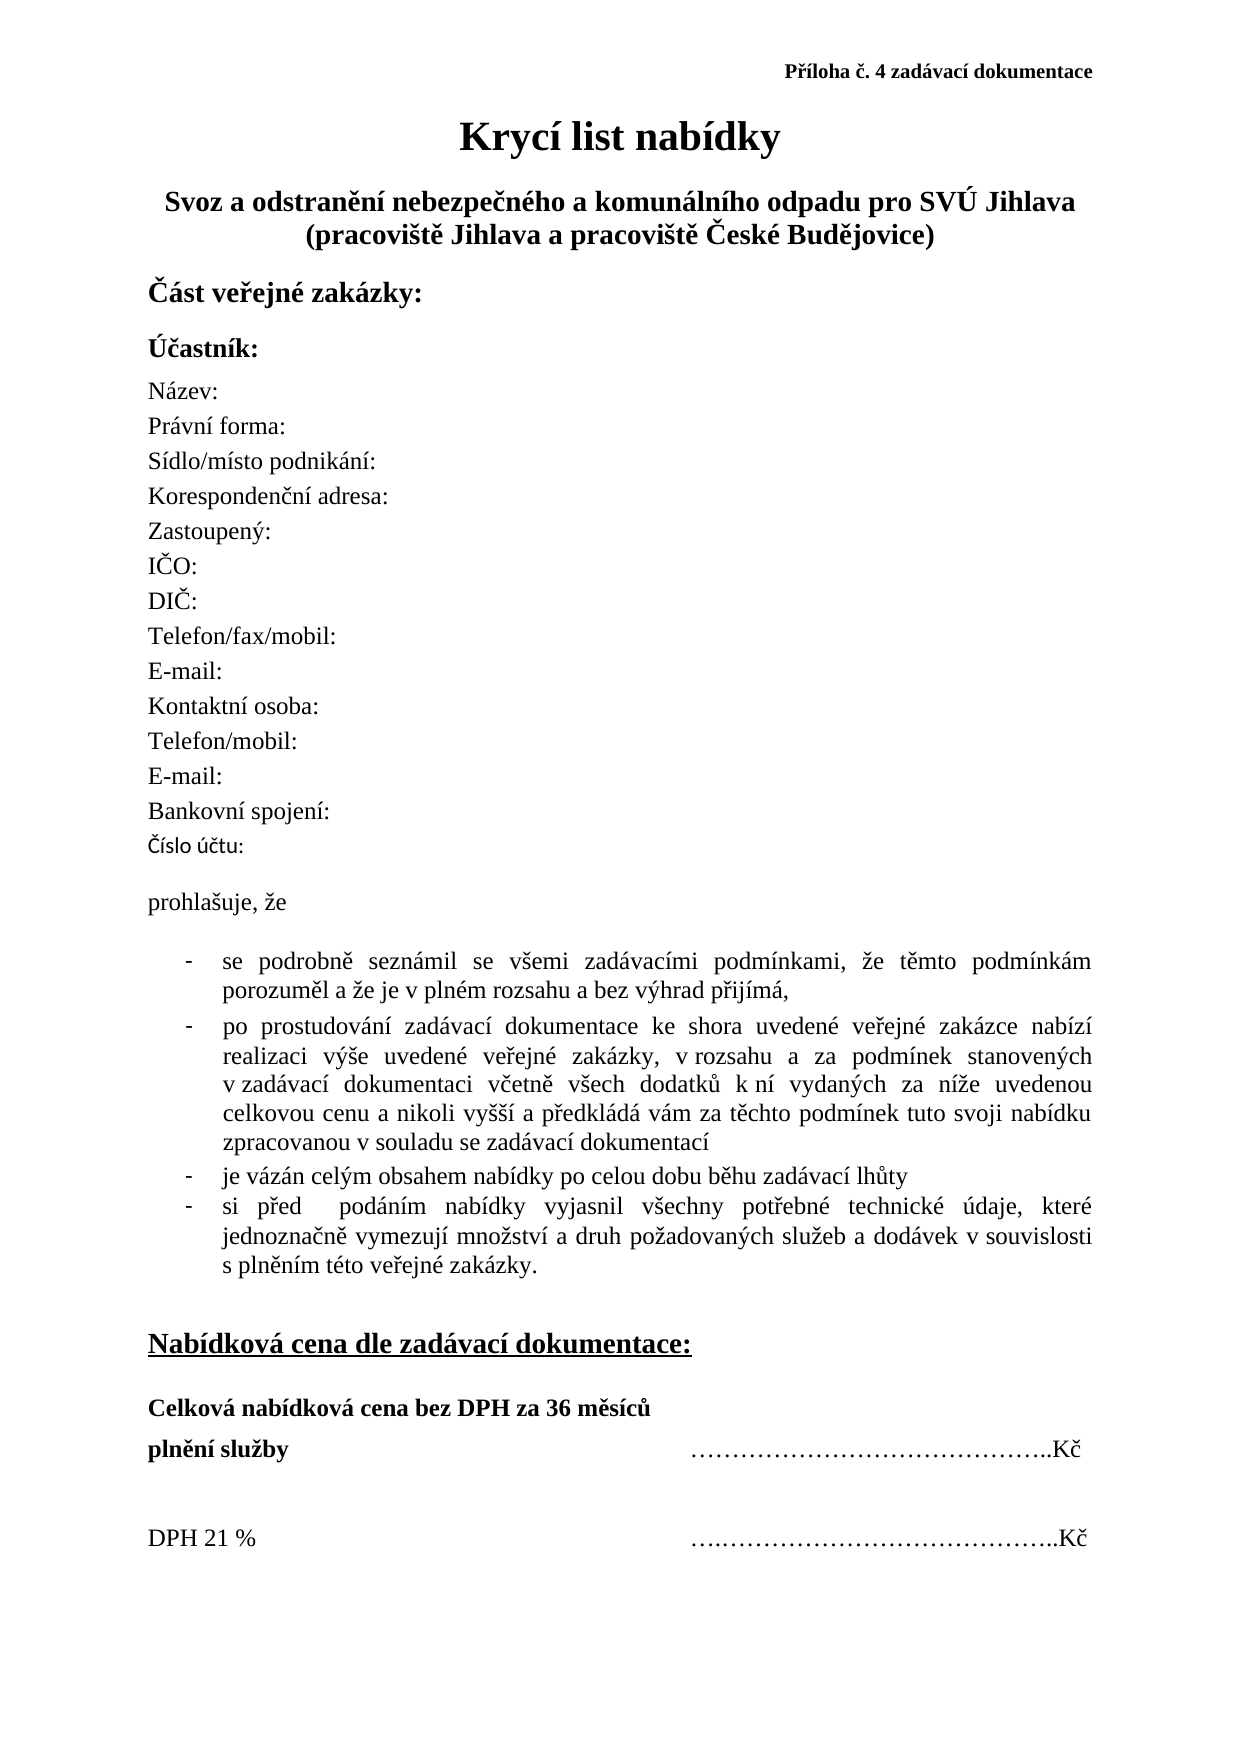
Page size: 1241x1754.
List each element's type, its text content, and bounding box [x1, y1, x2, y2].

text E-mail: [148, 761, 1093, 790]
text Svoz a odstranění nebezpečného a komunálního odpadu pro SVÚ Jihlava (pracoviště Jihlava a pracoviště České Budějovice) [148, 184, 1093, 251]
text Krycí list nabídky [148, 112, 1093, 160]
text plnění služby ……………………………………..Kč [148, 1434, 1093, 1463]
text Sídlo/místo podnikání: [148, 446, 1093, 475]
text Název: [148, 376, 1093, 405]
text Číslo účtu: [148, 831, 1093, 859]
text Část veřejné zakázky: [148, 275, 1093, 308]
text Kontaktní osoba: [148, 691, 1093, 720]
text Telefon/fax/mobil: [148, 621, 1093, 650]
list se podrobně seznámil se všemi zadávacími podmínkami, že těmto podmínkám porozuměl a že je v plném rozsahu a bez výhrad přijímá, [185, 945, 1093, 1004]
text Nabídková cena dle zadávací dokumentace: [148, 1326, 1093, 1360]
text Telefon/mobil: [148, 726, 1093, 755]
text Korespondenční adresa: [148, 481, 1093, 510]
list si před podáním nabídky vyjasnil všechny potřebné technické údaje, které jednoznačně vymezují množství a druh požadovaných služeb a dodávek v souvislosti s plněním této veřejné zakázky. [185, 1191, 1093, 1278]
text Právní forma: [148, 411, 1093, 440]
text DPH 21 % ….…………………………………..Kč [148, 1523, 1093, 1552]
text E-mail: [148, 656, 1093, 685]
text Celková nabídková cena bez DPH za 36 měsíců [148, 1393, 1093, 1422]
text Bankovní spojení: [148, 796, 1093, 825]
text prohlašuje, že [148, 887, 1093, 916]
text DIČ: [148, 586, 1093, 615]
text Zastoupený: [148, 516, 1093, 545]
list je vázán celým obsahem nabídky po celou dobu běhu zadávací lhůty [185, 1160, 1093, 1191]
list po prostudování zadávací dokumentace ke shora uvedené veřejné zakázce nabízí realizaci výše uvedené veřejné zakázky, v rozsahu a za podmínek stanovených v zadávací dokumentaci včetně všech dodatků k ní vydaných za níže uvedenou celkovou cenu a nikoli vyšší a předkládá vám za těchto podmínek tuto svoji nabídku zpracovanou v souladu se zadávací dokumentací [185, 1010, 1093, 1156]
text Příloha č. 4 zadávací dokumentace [148, 59, 1093, 83]
text Účastník: [148, 333, 1093, 364]
text IČO: [148, 551, 1093, 580]
